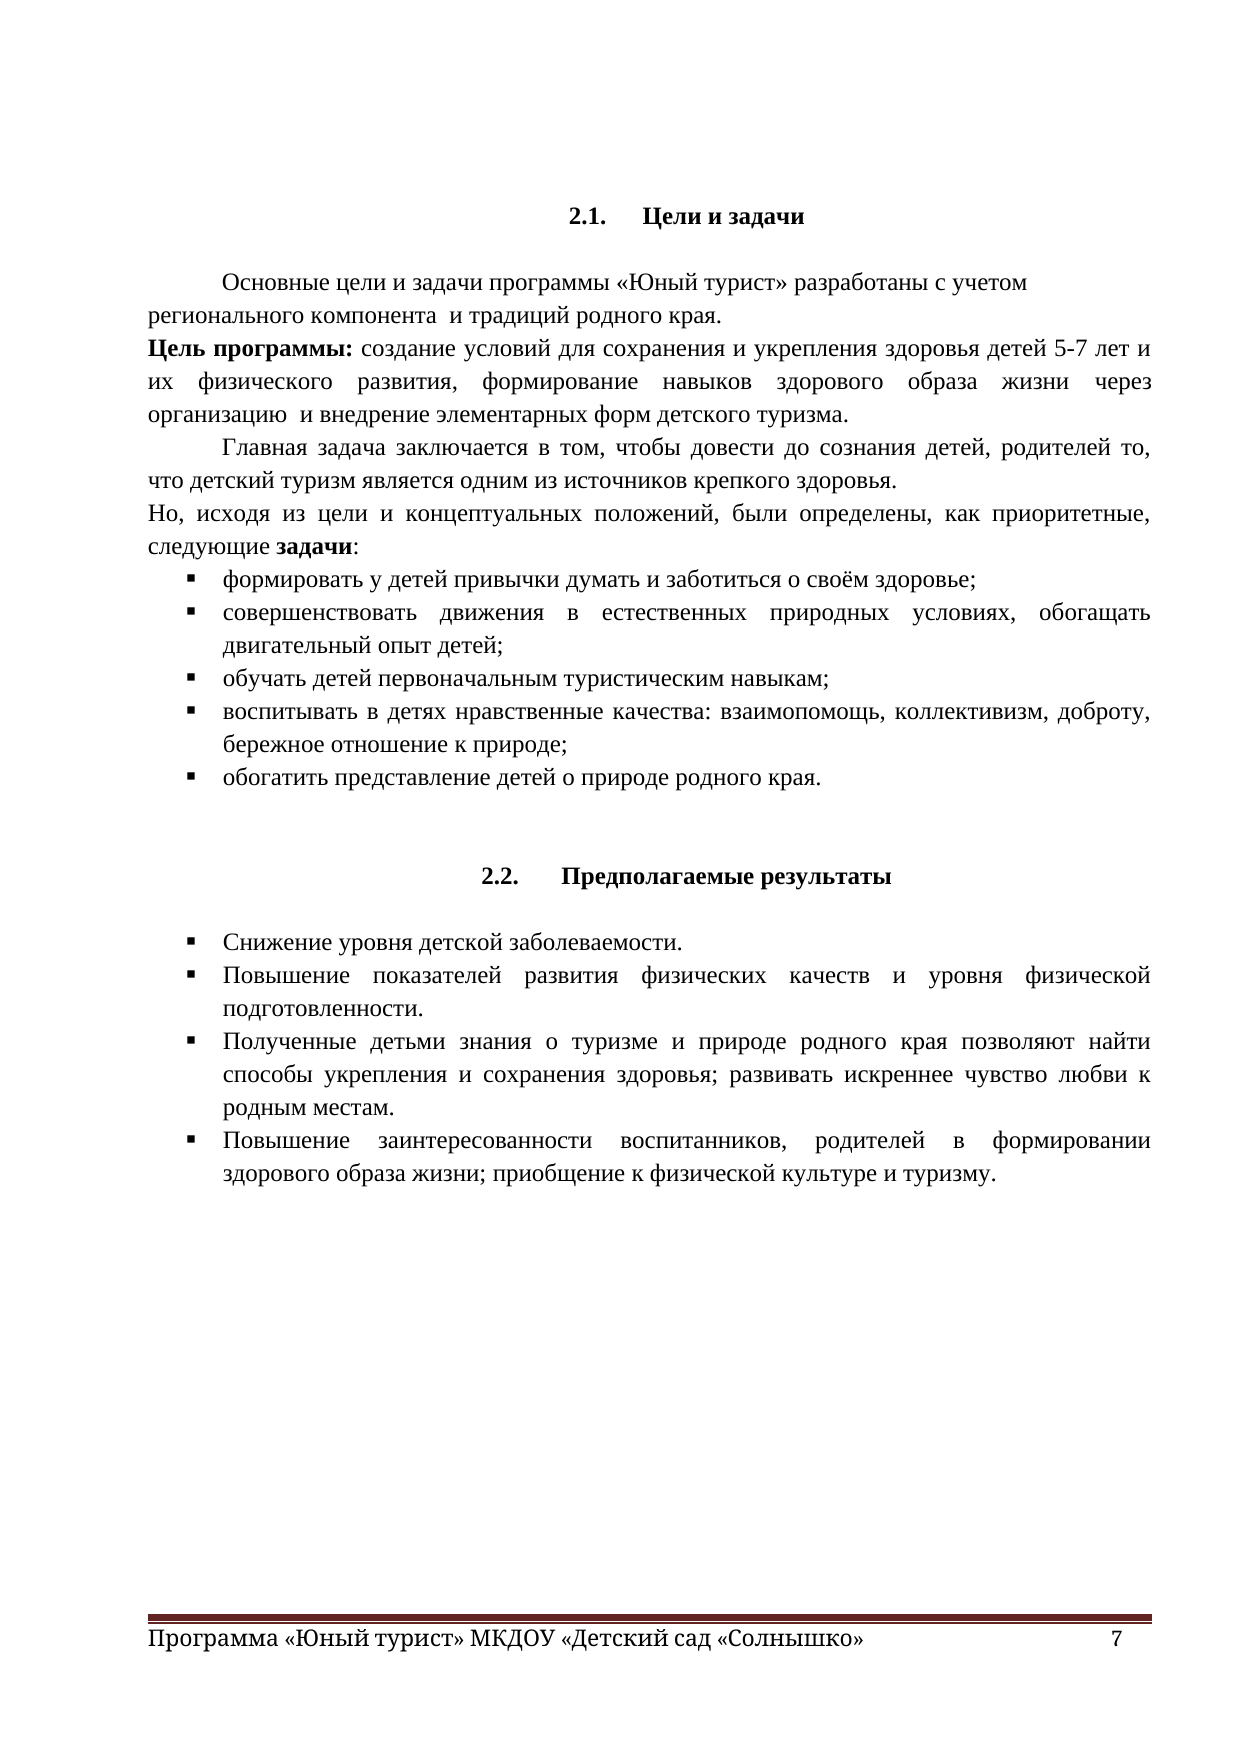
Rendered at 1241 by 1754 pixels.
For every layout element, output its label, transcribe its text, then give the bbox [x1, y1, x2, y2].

text Цель программы: создание условий для сохранения и укрепления здоровья детей 5-7 лет и их физического развития, формирование навыков здорового образа жизни через организацию и внедрение элементарных форм детского туризма. [148, 333, 1152, 428]
text Но, исходя из цели и концептуальных положений, были определены, как приоритетные, следующие задачи: [148, 498, 1152, 560]
list воспитывать в детях нравственные качества: взаимопомощь, коллективизм, доброту, бережное отношение к природе; [185, 696, 1152, 758]
list формировать у детей привычки думать и заботиться о своём здоровье; [185, 564, 1152, 593]
text Основные цели и задачи программы «Юный турист» разработаны с учетом регионального компонента и традиций родного края. [148, 267, 1152, 329]
list Полученные детьми знания о туризме и природе родного края позволяют найти способы укрепления и сохранения здоровья; развивать искреннее чувство любви к родным местам. [185, 1026, 1152, 1121]
list обогатить представление детей о природе родного края. [185, 762, 1152, 791]
list Предполагаемые результаты [222, 861, 1152, 890]
list Повышение заинтересованности воспитанников, родителей в формировании здорового образа жизни; приобщение к физической культуре и туризму. [185, 1126, 1152, 1187]
list Повышение показателей развития физических качеств и уровня физической подготовленности. [185, 960, 1152, 1022]
list Цели и задачи [222, 201, 1152, 230]
list Снижение уровня детской заболеваемости. [185, 927, 1152, 956]
text Главная задача заключается в том, чтобы довести до сознания детей, родителей то, что детский туризм является одним из источников крепкого здоровья. [148, 432, 1152, 494]
list обучать детей первоначальным туристическим навыкам; [185, 663, 1152, 692]
list совершенствовать движения в естественных природных условиях, обогащать двигательный опыт детей; [185, 597, 1152, 659]
